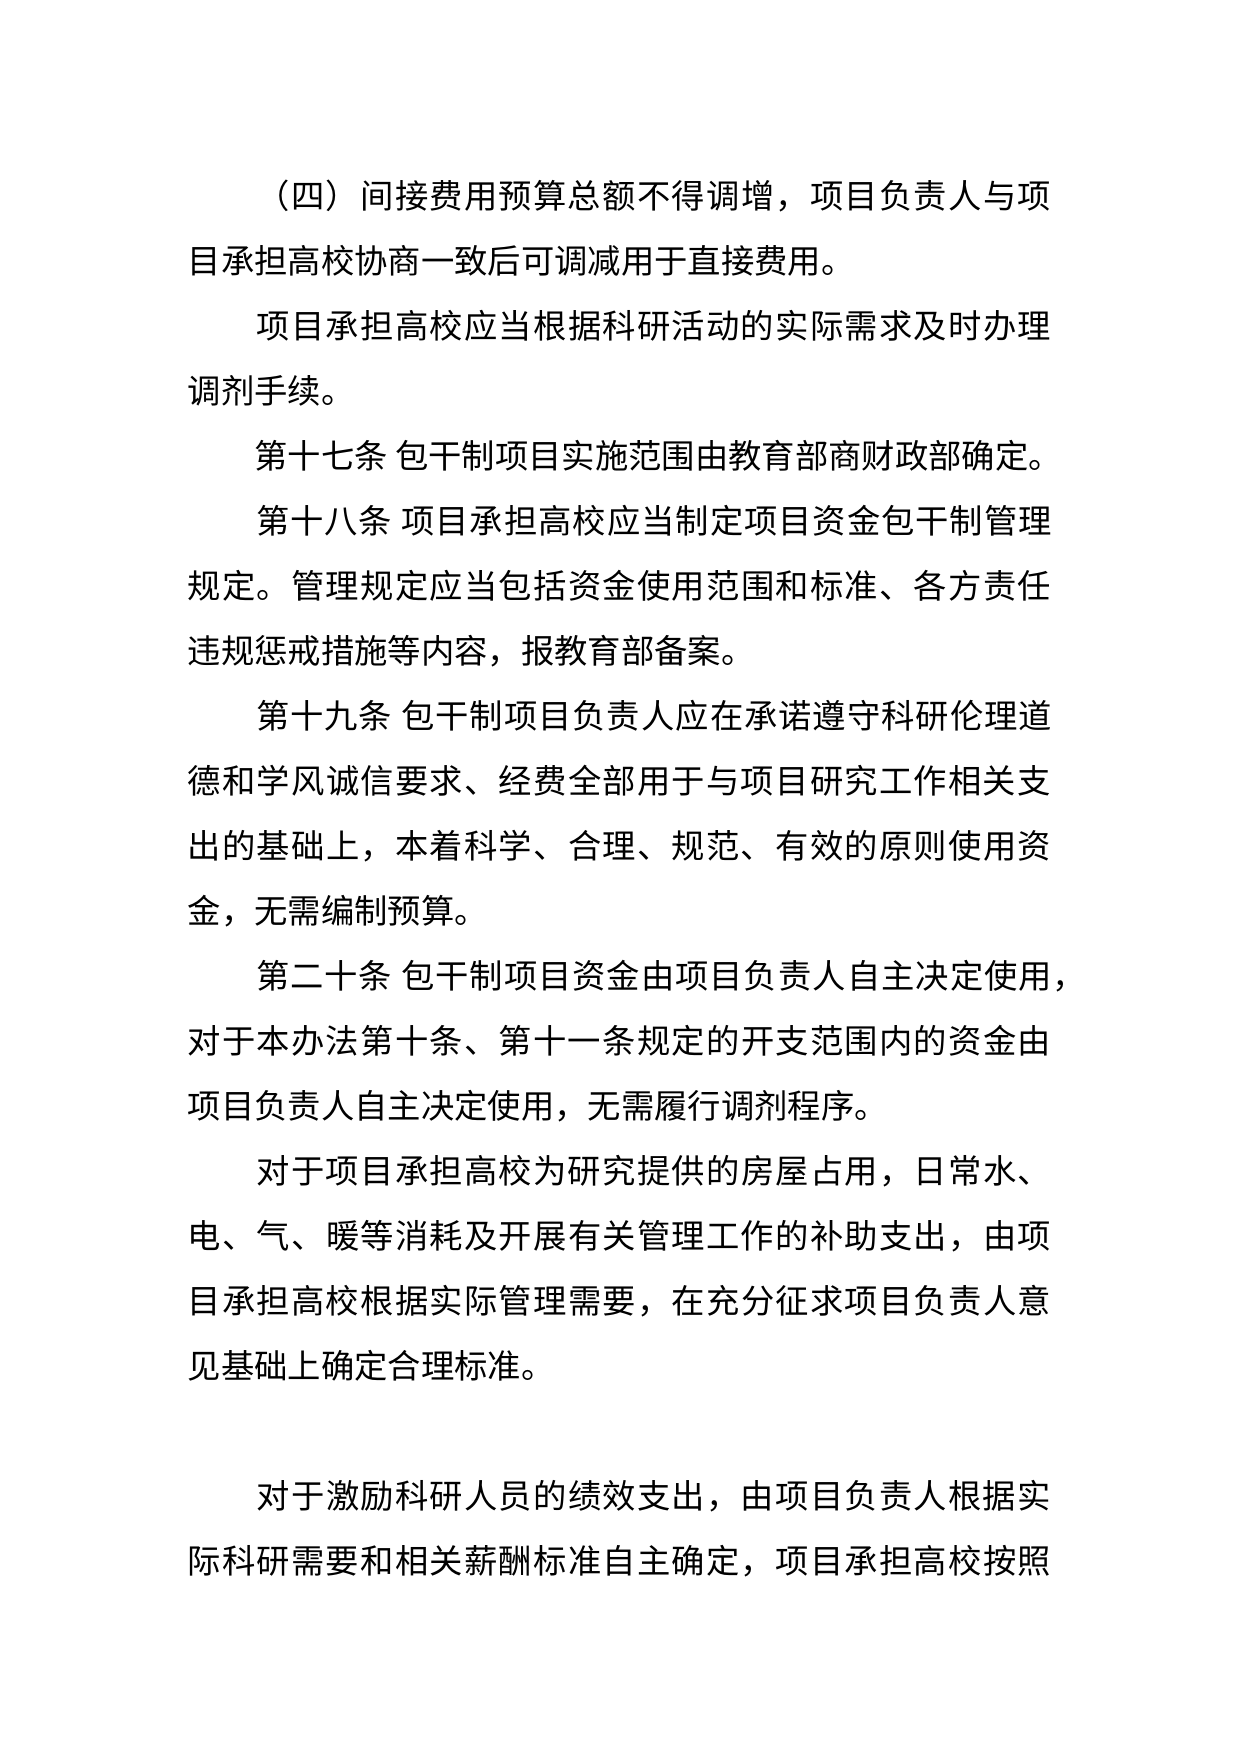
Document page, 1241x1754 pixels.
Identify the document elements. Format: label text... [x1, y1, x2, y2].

text 项目承担高校应当根据科研活动的实际需求及时办理调剂手续。 [187, 292, 1053, 422]
text 对于项目承担高校为研究提供的房屋占用，日常水、电、气、暖等消耗及开展有关管理工作的补助支出，由项目承担高校根据实际管理需要，在充分征求项目负责人意见基础上确定合理标准。 [187, 1137, 1053, 1397]
text 第十九条 包干制项目负责人应在承诺遵守科研伦理道德和学风诚信要求、经费全部用于与项目研究工作相关支出的基础上，本着科学、合理、规范、有效的原则使用资金，无需编制预算。 [187, 682, 1053, 942]
text 第二十条 包干制项目资金由项目负责人自主决定使用，对于本办法第十条、第十一条规定的开支范围内的资金由项目负责人自主决定使用，无需履行调剂程序。 [187, 942, 1053, 1137]
text 第十七条 包干制项目实施范围由教育部商财政部确定。 [187, 422, 1053, 487]
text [187, 1462, 1053, 1592]
text 第十八条 项目承担高校应当制定项目资金包干制管理规定。管理规定应当包括资金使用范围和标准、各方责任、违规惩戒措施等内容，报教育部备案。 [187, 487, 1053, 682]
text （四）间接费用预算总额不得调增，项目负责人与项目承担高校协商一致后可调减用于直接费用。 [187, 162, 1053, 292]
